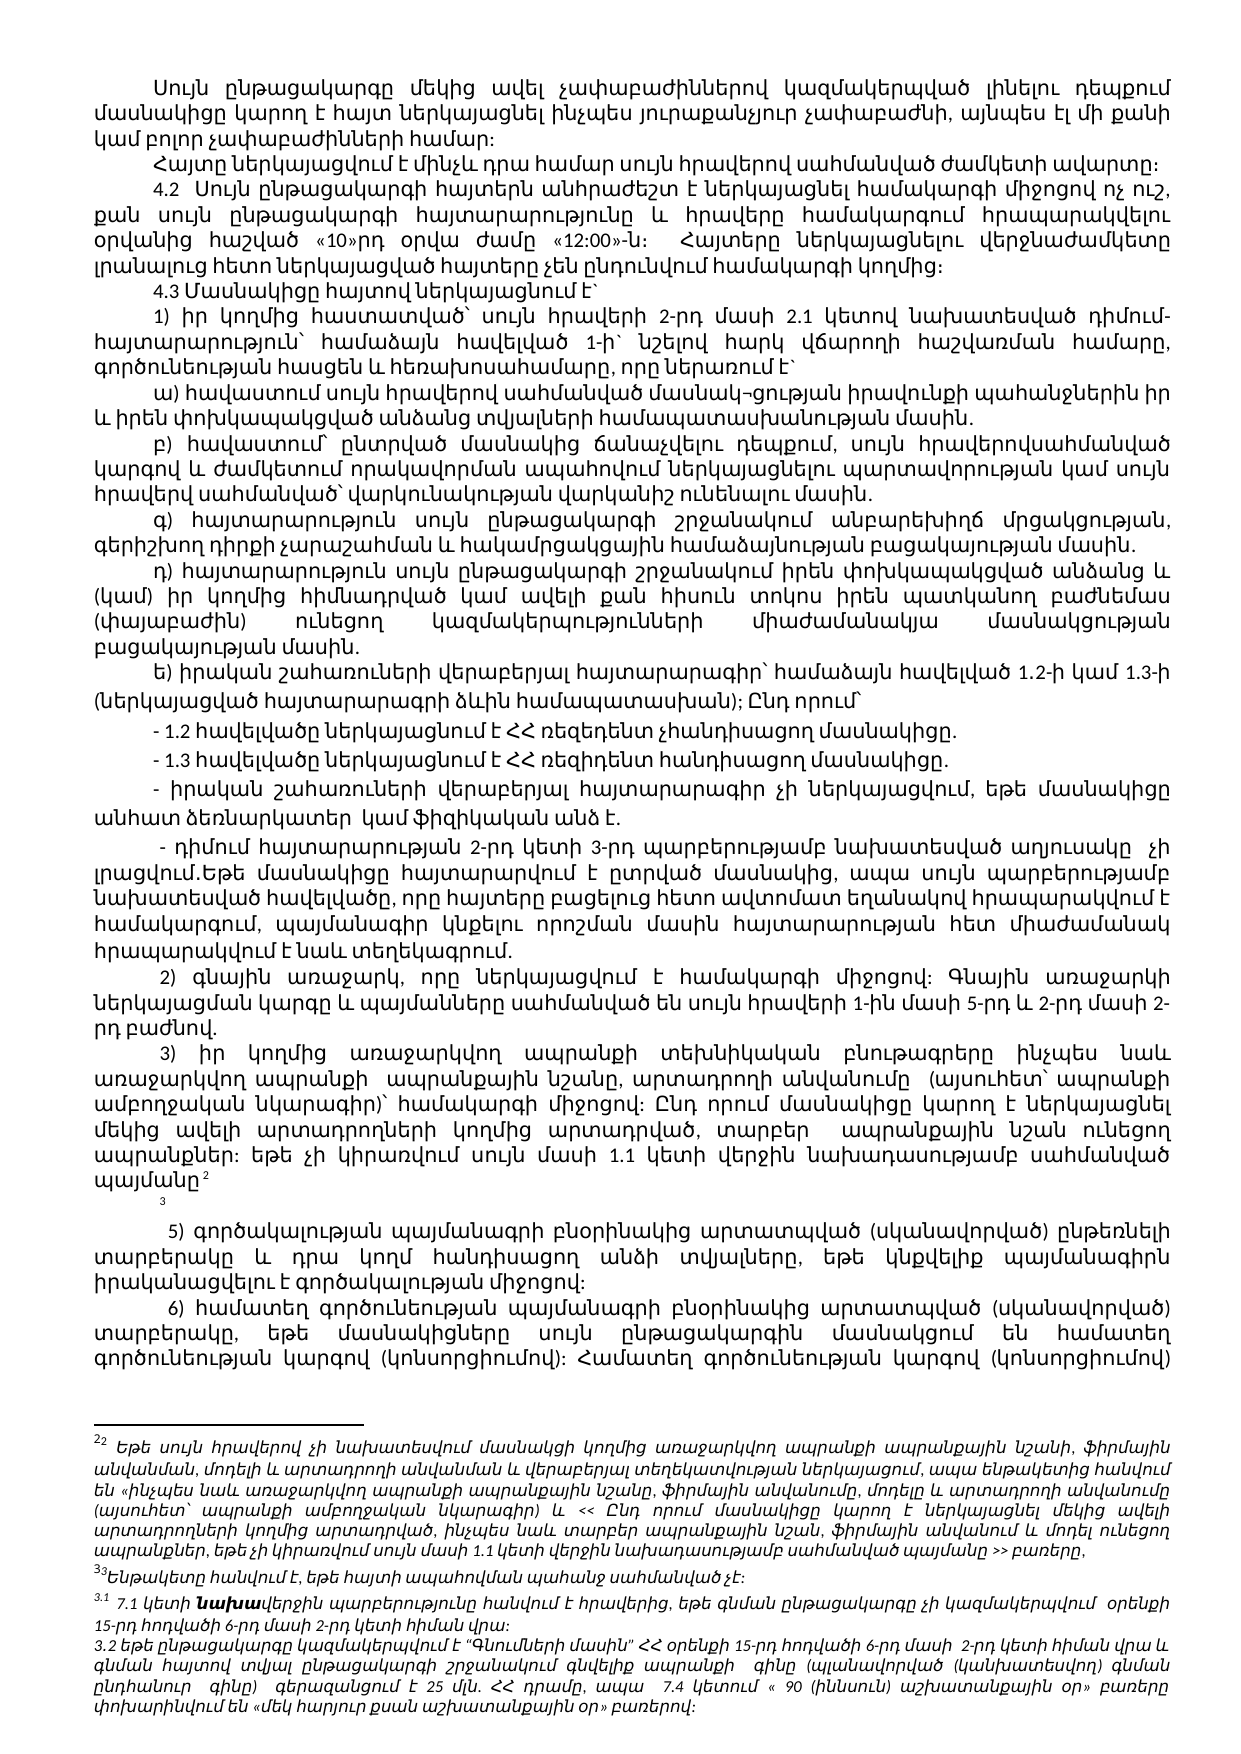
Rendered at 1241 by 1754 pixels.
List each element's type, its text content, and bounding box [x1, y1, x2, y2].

text ա) հավաստում սույն հրավերով սահմանված մասնակ¬ցության իրավունքի պահանջներին իր և իրեն փոխկապակցված անձանց տվյալների համապատասխանության մասին. [94, 380, 1171, 431]
text 3 [94, 1193, 1171, 1218]
text - իրական շահառուների վերաբերյալ հայտարարագիր չի ներկայացվում, եթե մասնակիցը անհատ ձեռնարկատեր կամ ֆիզիկական անձ է. [94, 776, 1171, 831]
text 2) գնային առաջարկ, որը ներկայացվում է համակարգի միջոցով: Գնային առաջարկի ներկայացման կարգը և պայմանները սահմանված են սույն հրավերի 1-ին մասի 5-րդ և 2-րդ մասի 2-րդ բաժնով. [94, 964, 1171, 1041]
text գ) հայտարարություն սույն ընթացակարգի շրջանակում անբարեխիղճ մրցակցության, գերիշխող դիրքի չարաշահման և հակամրցակցային համաձայնության բացակայության մասին. [94, 507, 1171, 558]
text Հայտը ներկայացվում է մինչև դրա համար սույն հրավերով սահմանված ժամկետի ավարտը։ [94, 151, 1171, 177]
text Սույն ընթացակարգը մեկից ավել չափաբաժիններով կազմակերպված լինելու դեպքում մասնակիցը կարող է հայտ ներկայացնել ինչպես յուրաքանչյուր չափաբաժնի, այնպես էլ մի քանի կամ բոլոր չափաբաժինների համար: [94, 75, 1171, 151]
text - 1.2 հավելվածը ներկայացնում է ՀՀ ռեզեդենտ չհանդիսացող մասնակիցը. [94, 718, 1171, 743]
text 5) գործակալության պայմանագրի բնօրինակից արտատպված (սկանավորված) ընթեռնելի տարբերակը և դրա կողմ հանդիսացող անձի տվյալները, եթե կնքվելիք պայմանագիրն իրականացվելու է գործակալության միջոցով: [94, 1218, 1171, 1295]
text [94, 1295, 1171, 1371]
text ե) իրական շահառուների վերաբերյալ հայտարարագիր՝ համաձայն հավելված 1․2-ի կամ 1.3-ի (ներկայացված հայտարարագրի ձևին համապատասխան); Ընդ որում՝ [94, 659, 1171, 714]
text 4.2 Սույն ընթացակարգի հայտերն անհրաժեշտ է ներկայացնել համակարգի միջոցով ոչ ուշ, քան սույն ընթացակարգի հայտարարությունը և հրավերը համակարգում հրապարակվելու օրվանից հաշված «10»րդ օրվա ժամը «12:00»-ն։ Հայտերը ներկայացնելու վերջնաժամկետը լրանալուց հետո ներկայացված հայտերը չեն ընդունվում համակարգի կողմից։ [94, 177, 1171, 278]
text 4.3 Մասնակիցը հայտով ներկայացնում է` [94, 278, 1171, 304]
text - դիմում հայտարարության 2-րդ կետի 3-րդ պարբերությամբ նախատեսված աղյուսակը չի լրացվում․Եթե մասնակիցը հայտարարվում է ըտրված մասնակից, ապա սույն պարբերությամբ նախատեսված հավելվածը, որը հայտերը բացելուց հետո ավտոմատ եղանակով հրապարակվում է համակարգում, պայմանագիր կնքելու որոշման մասին հայտարարության հետ միաժամանակ հրապարակվում է նաև տեղեկագրում. [94, 834, 1171, 964]
text 1) իր կողմից հաստատված՝ սույն հրավերի 2-րդ մասի 2.1 կետով նախատեսված դիմում-հայտարարություն՝ համաձայն հավելված 1-ի` նշելով հարկ վճարողի հաշվառման համարը, գործունեության հասցեն և հեռախոսահամարը, որը ներառում է` [94, 304, 1171, 380]
text դ) հայտարարություն սույն ընթացակարգի շրջանակում իրեն փոխկապակցված անձանց և (կամ) իր կողմից հիմնադրված կամ ավելի քան հիսուն տոկոս իրեն պատկանող բաժնեմաս (փայաբաժին) ունեցող կազմակերպությունների միաժամանակյա մասնակցության բացակայության մասին. [94, 558, 1171, 659]
text - 1.3 հավելվածը ներկայացնում է ՀՀ ռեզիդենտ հանդիսացող մասնակիցը. [94, 747, 1171, 772]
text բ) հավաստում՝ ընտրված մասնակից ճանաչվելու դեպքում, սույն հրավերովսահմանված կարգով և ժամկետում որակավորման ապահովում ներկայացնելու պարտավորության կամ սույն հրավերվ սահմանված՝ վարկունակության վարկանիշ ունենալու մասին. [94, 431, 1171, 507]
text 3) իր կողմից առաջարկվող ապրանքի տեխնիկական բնութագրերը ինչպես նաև առաջարկվող ապրանքի ապրանքային նշանը, արտադրողի անվանումը (այսուհետ՝ ապրանքի ամբողջական նկարագիր)՝ համակարգի միջոցով: Ընդ որում մասնակիցը կարող է ներկայացնել մեկից ավելի արտադրողների կողմից արտադրված, տարբեր ապրանքային նշան ունեցող ապրանքներ: եթե չի կիրառվում սույն մասի 1.1 կետի վերջին նախադասությամբ սահմանված պայմանը 2 [94, 1041, 1171, 1193]
